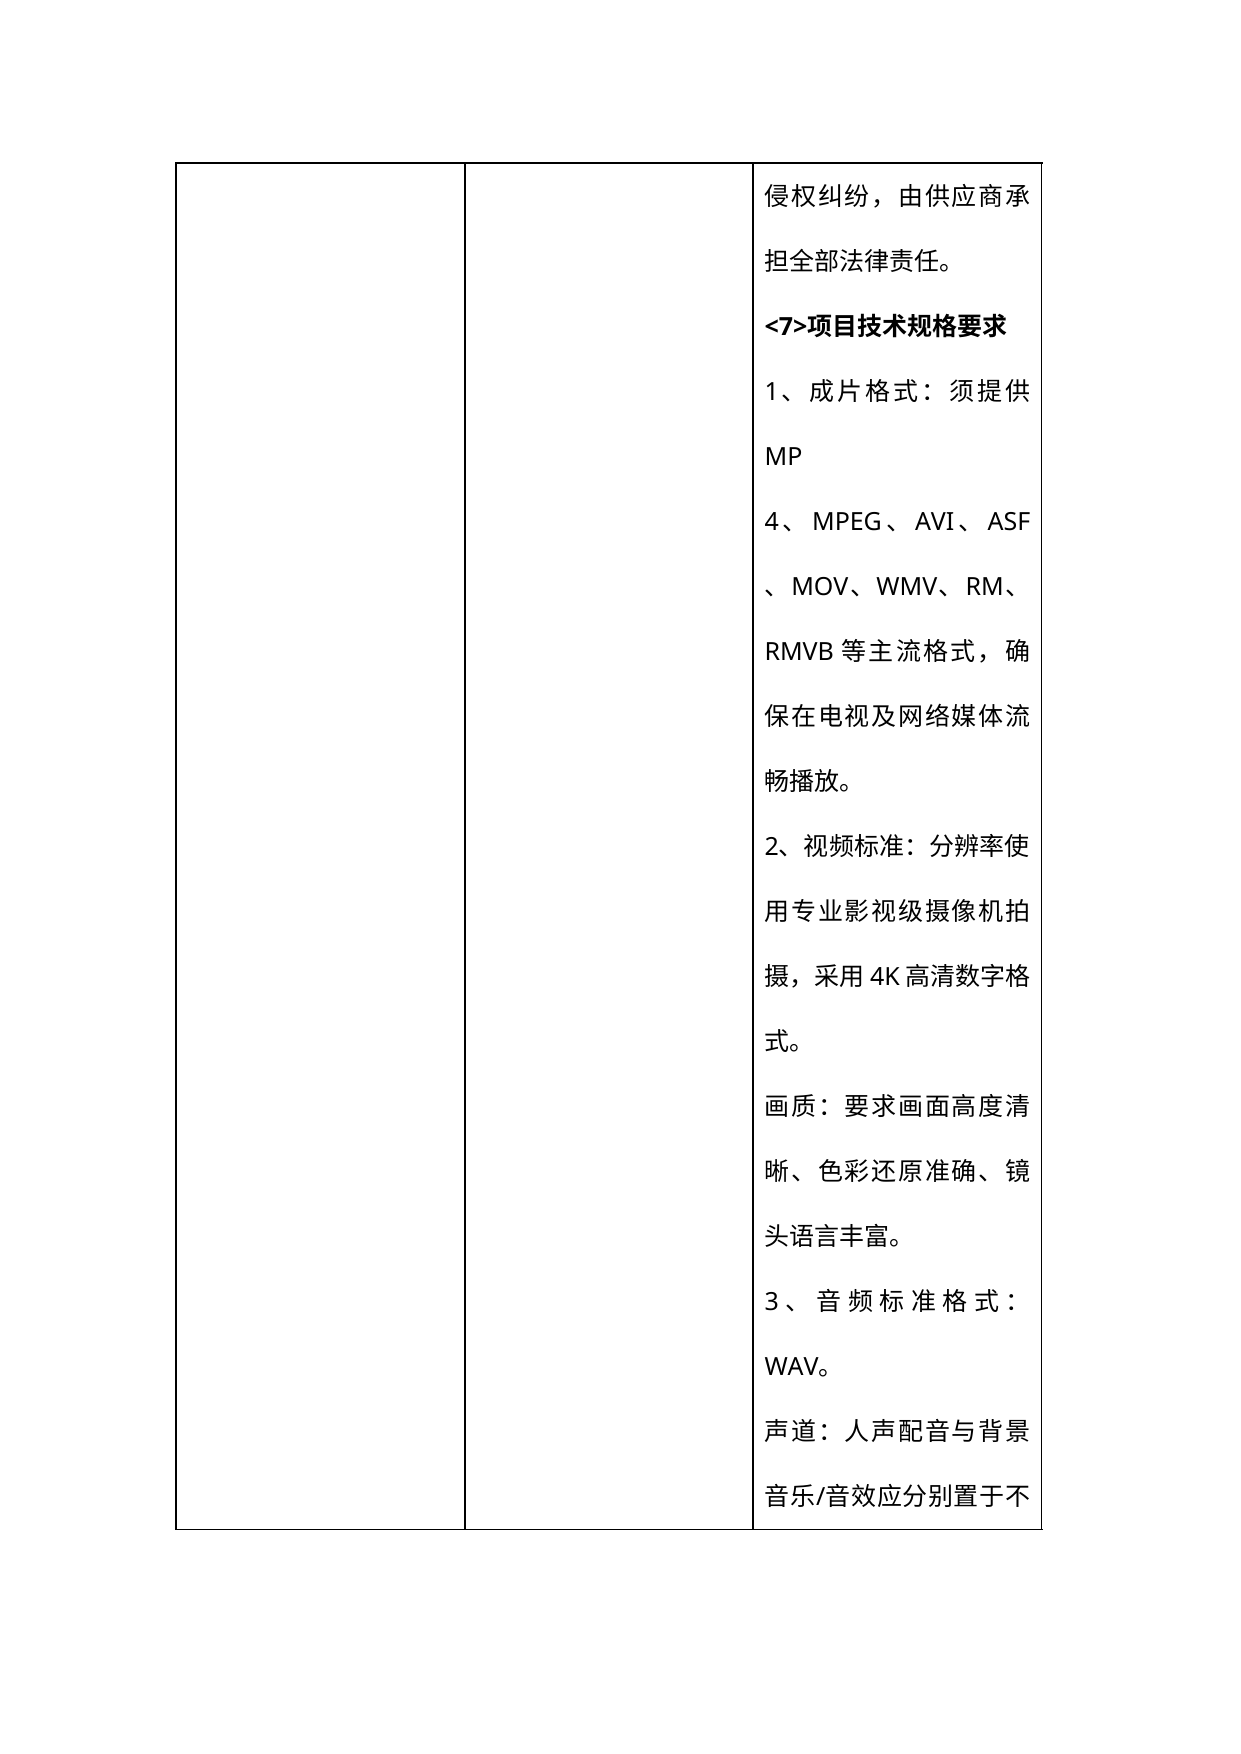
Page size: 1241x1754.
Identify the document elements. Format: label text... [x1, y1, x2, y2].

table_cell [754, 164, 1041, 1528]
table_cell 1 [177, 164, 464, 1528]
table_cell [466, 164, 752, 1528]
